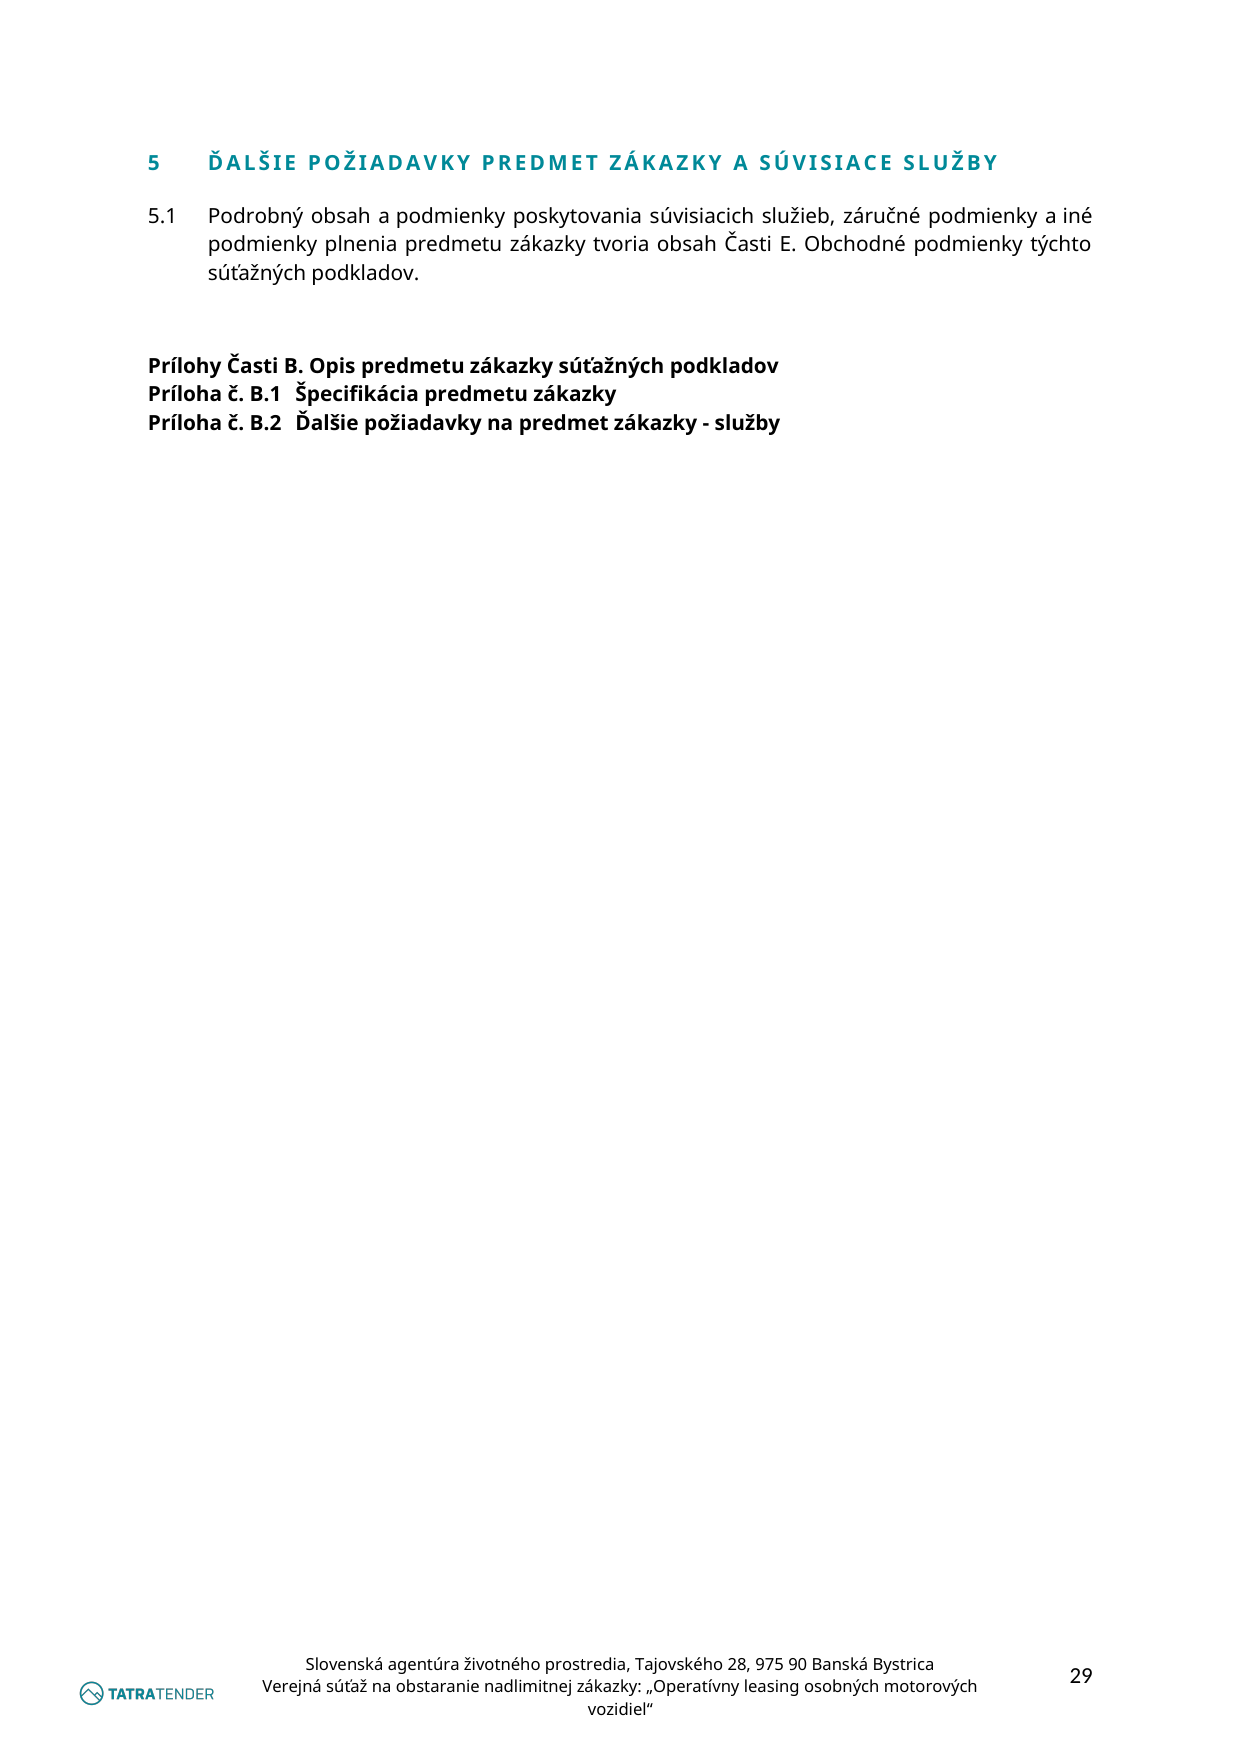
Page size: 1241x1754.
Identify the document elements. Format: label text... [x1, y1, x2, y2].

text Príloha č. B.2 Ďalšie požiadavky na predmet zákazky - služby [148, 408, 1092, 436]
text Príloha č. B.1 Špecifikácia predmetu zákazky [148, 379, 1092, 408]
text Prílohy Časti B. Opis predmetu zákazky súťažných podkladov [148, 351, 1092, 379]
text 5.1 Podrobný obsah a podmienky poskytovania súvisiacich služieb, záručné podmienky a iné podmienky plnenia predmetu zákazky tvoria obsah Časti E. Obchodné podmienky týchto súťažných podkladov. [148, 201, 1092, 286]
list 5 Ďalšie požiadavky predmet zákazky a súvisiace služby [148, 148, 1092, 176]
picture [77, 1670, 225, 1714]
